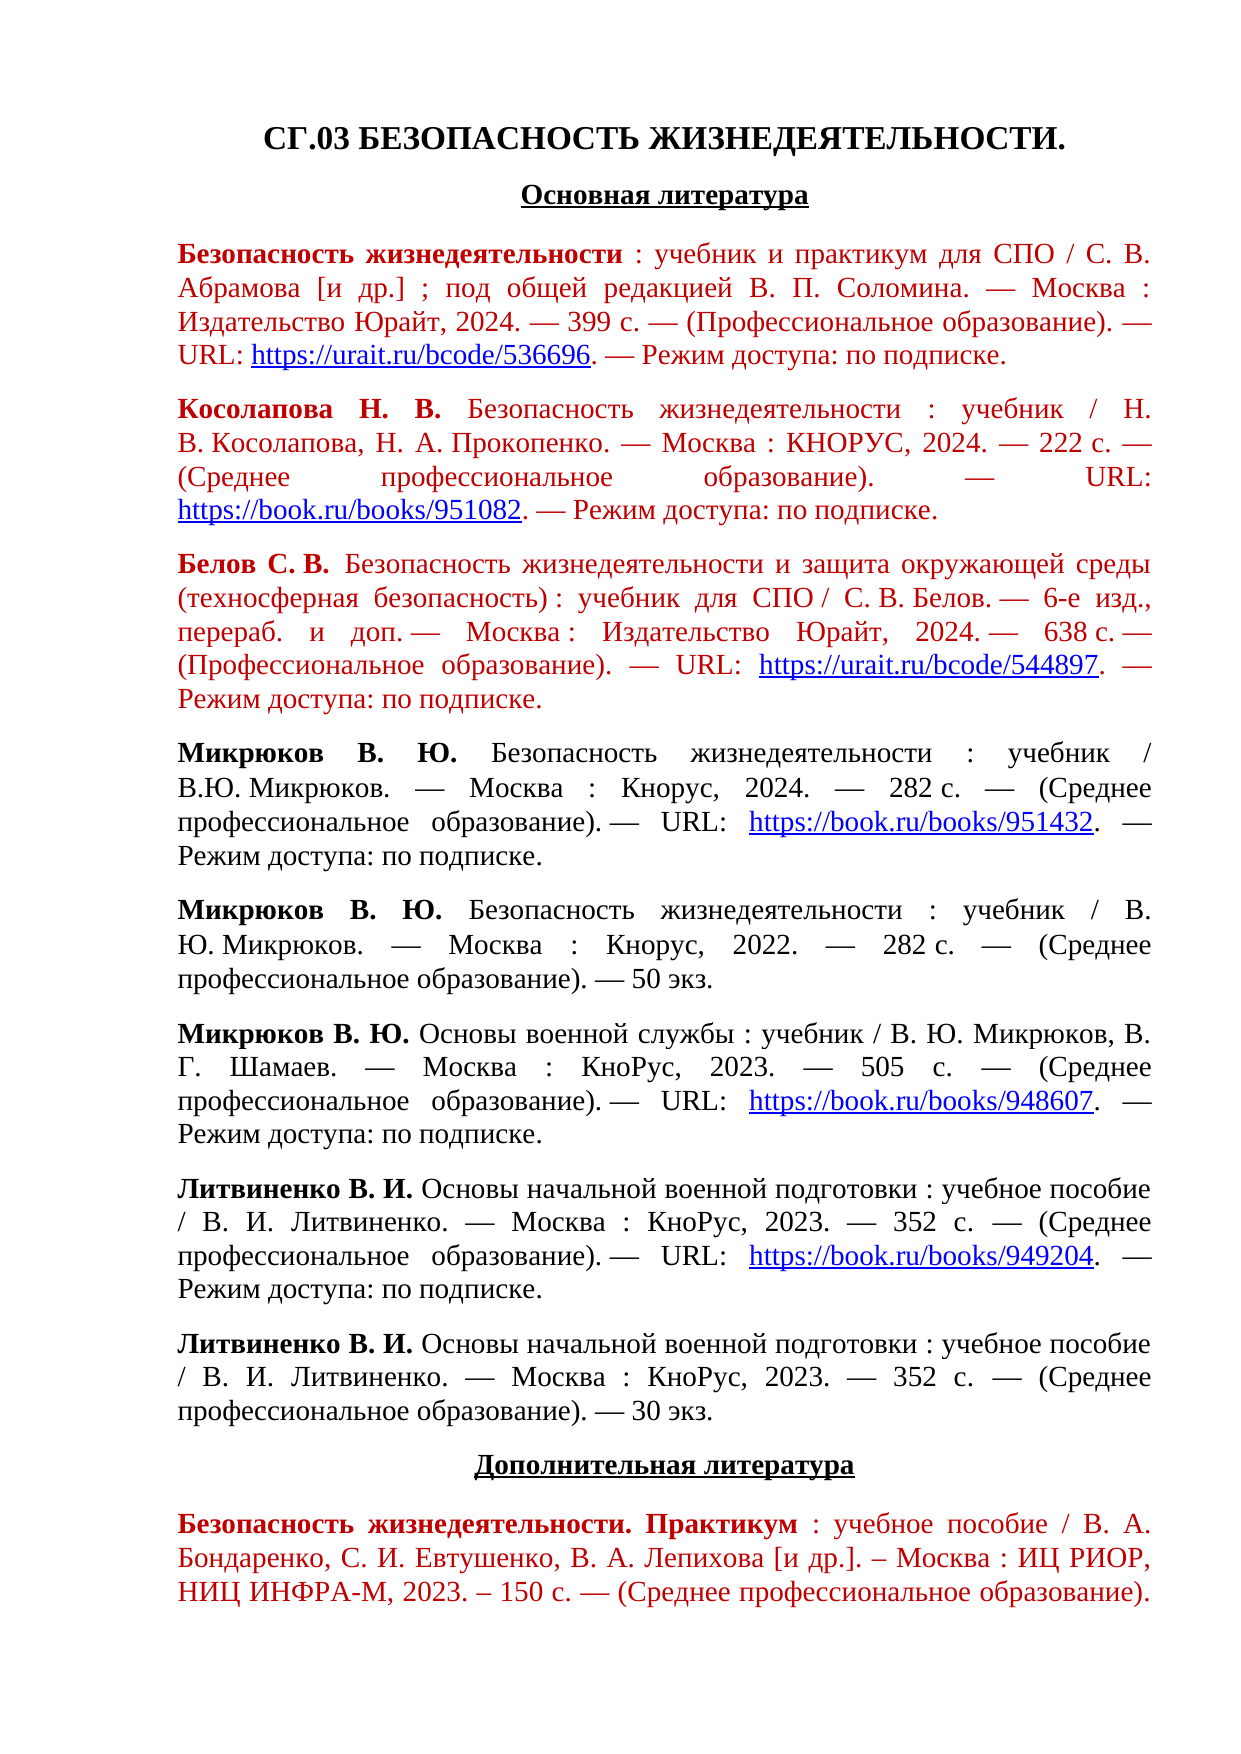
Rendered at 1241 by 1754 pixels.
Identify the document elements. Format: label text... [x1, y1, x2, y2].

text Микрюков В. Ю. Безопасность жизнедеятельности : учебник / В. Ю. Микрюков. — Москва : Кнорус, 2022. — 282 с. — (Среднее профессиональное образование). — 50 экз. [177, 892, 1152, 995]
text Безопасность жизнедеятельности : учебник и практикум для СПО / С. В. Абрамова [и др.] ; под общей редакцией В. П. Соломина. — Москва : Издательство Юрайт, 2024. — 399 с. — (Профессиональное образование). — URL: https://urait.ru/bcode/536696. — Режим доступа: по подписке. [177, 237, 1152, 371]
text Микрюков В. Ю. Основы военной службы : учебник / В. Ю. Микрюков, В. Г. Шамаев. — Москва : КноРус, 2023. — 505 с. — (Среднее профессиональное образование). — URL: https://book.ru/books/948607. — Режим доступа: по подписке. [177, 1083, 1152, 1150]
text СГ.03 БЕЗОПАСНОСТЬ ЖИЗНЕДЕЯТЕЛЬНОСТИ. [177, 118, 1152, 156]
text Дополнительная литература [177, 1447, 1152, 1481]
text Микрюков В. Ю. Безопасность жизнедеятельности : учебник / В.Ю. Микрюков. — Москва : Кнорус, 2024. — 282 с. — (Среднее профессиональное образование). — URL: https://book.ru/books/951432. — Режим доступа: по подписке. [177, 735, 1152, 871]
text Основная литература [177, 177, 1152, 211]
text Белов С. В. Безопасность жизнедеятельности и защита окружающей среды (техносферная безопасность) : учебник для СПО / С. В. Белов. — 6-е изд., перераб. и доп. — Москва : Издательство Юрайт, 2024. — 638 с. — (Профессиональное образование). — URL: https://urait.ru/bcode/544897. — Режим доступа: по подписке. [177, 614, 1152, 714]
text Литвиненко В. И. Основы начальной военной подготовки : учебное пособие / В. И. Литвиненко. — Москва : КноРус, 2023. — 352 с. — (Среднее профессиональное образование). — URL: https://book.ru/books/949204. — Режим доступа: по подписке. [177, 1238, 1152, 1305]
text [177, 1507, 1152, 1607]
text Литвиненко В. И. Основы начальной военной подготовки : учебное пособие / В. И. Литвиненко. — Москва : КноРус, 2023. — 352 с. — (Среднее профессиональное образование). — 30 экз. [595, 1393, 1152, 1426]
text Косолапова Н. В. Безопасность жизнедеятельности : учебник / Н. В. Косолапова, Н. А. Прокопенко. — Москва : КНОРУС, 2024. — 222 с. — (Среднее профессиональное образование). — URL: https://book.ru/books/951082. — Режим доступа: по подписке. [177, 459, 1152, 526]
